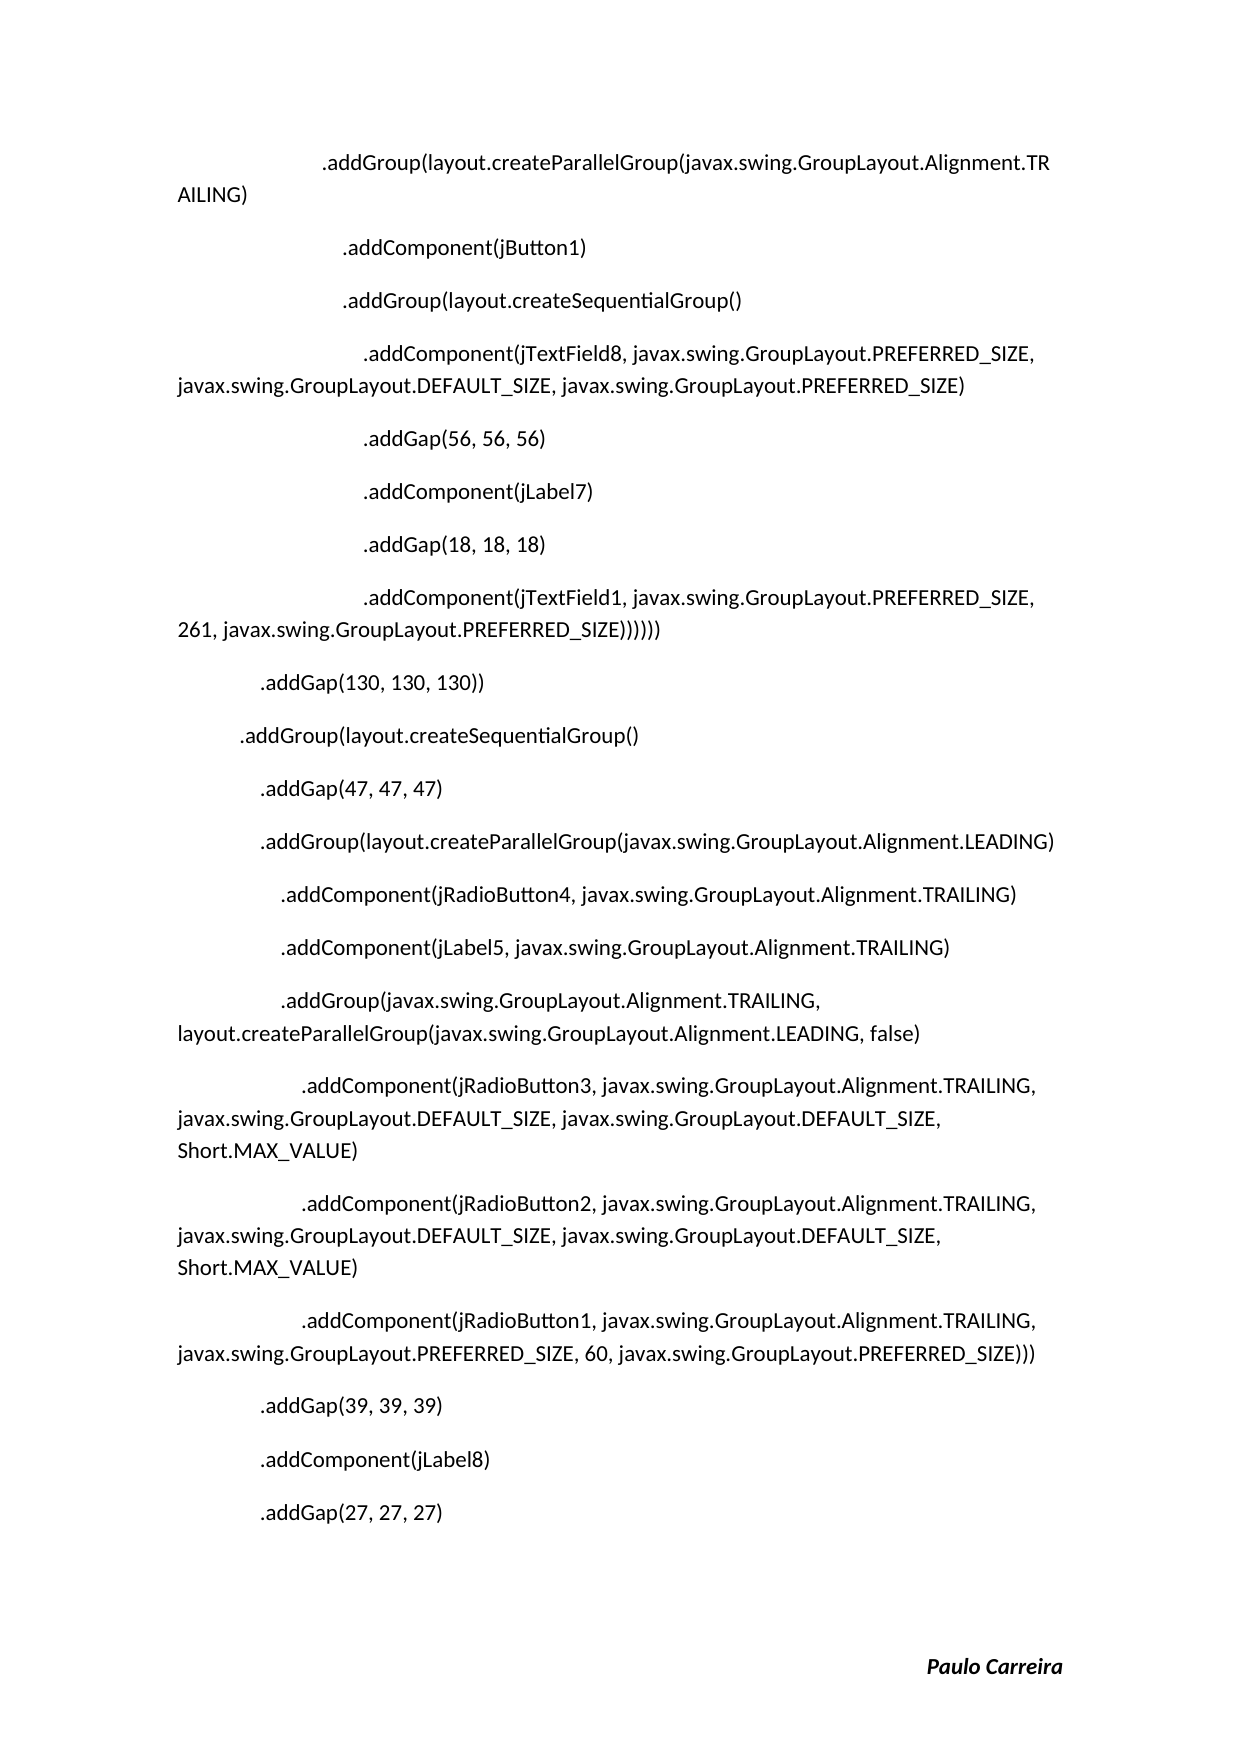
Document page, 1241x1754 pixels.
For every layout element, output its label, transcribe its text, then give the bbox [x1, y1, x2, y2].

text .addComponent(jLabel5, javax.swing.GroupLayout.Alignment.TRAILING) [177, 933, 1063, 961]
text .addComponent(jTextField1, javax.swing.GroupLayout.PREFERRED_SIZE, 261, javax.swing.GroupLayout.PREFERRED_SIZE)))))) [177, 583, 1063, 643]
text .addGroup(layout.createSequentialGroup() [177, 286, 1063, 314]
text .addGap(47, 47, 47) [177, 774, 1063, 802]
text .addComponent(jRadioButton2, javax.swing.GroupLayout.Alignment.TRAILING, javax.swing.GroupLayout.DEFAULT_SIZE, javax.swing.GroupLayout.DEFAULT_SIZE, Short.MAX_VALUE) [177, 1189, 1063, 1281]
text .addComponent(jTextField8, javax.swing.GroupLayout.PREFERRED_SIZE, javax.swing.GroupLayout.DEFAULT_SIZE, javax.swing.GroupLayout.PREFERRED_SIZE) [177, 339, 1063, 399]
text .addComponent(jRadioButton3, javax.swing.GroupLayout.Alignment.TRAILING, javax.swing.GroupLayout.DEFAULT_SIZE, javax.swing.GroupLayout.DEFAULT_SIZE, Short.MAX_VALUE) [177, 1072, 1063, 1164]
text .addGroup(layout.createSequentialGroup() [177, 721, 1063, 749]
text .addGroup(javax.swing.GroupLayout.Alignment.TRAILING, layout.createParallelGroup(javax.swing.GroupLayout.Alignment.LEADING, false) [177, 986, 1063, 1047]
text .addComponent(jRadioButton4, javax.swing.GroupLayout.Alignment.TRAILING) [177, 880, 1063, 908]
text .addGap(130, 130, 130)) [177, 668, 1063, 696]
text .addComponent(jRadioButton1, javax.swing.GroupLayout.Alignment.TRAILING, javax.swing.GroupLayout.PREFERRED_SIZE, 60, javax.swing.GroupLayout.PREFERRED_SIZE))) [177, 1306, 1063, 1367]
text .addComponent(jButton1) [177, 233, 1063, 261]
text .addComponent(jLabel8) [177, 1445, 1063, 1473]
text .addGroup(layout.createParallelGroup(javax.swing.GroupLayout.Alignment.TRAILING) [177, 148, 1063, 208]
text .addGap(56, 56, 56) [177, 424, 1063, 452]
text .addGap(18, 18, 18) [177, 530, 1063, 558]
text .addGroup(layout.createParallelGroup(javax.swing.GroupLayout.Alignment.LEADING) [177, 827, 1063, 855]
text .addComponent(jLabel7) [177, 477, 1063, 505]
text .addGap(27, 27, 27) [177, 1498, 1063, 1526]
text .addGap(39, 39, 39) [177, 1392, 1063, 1420]
